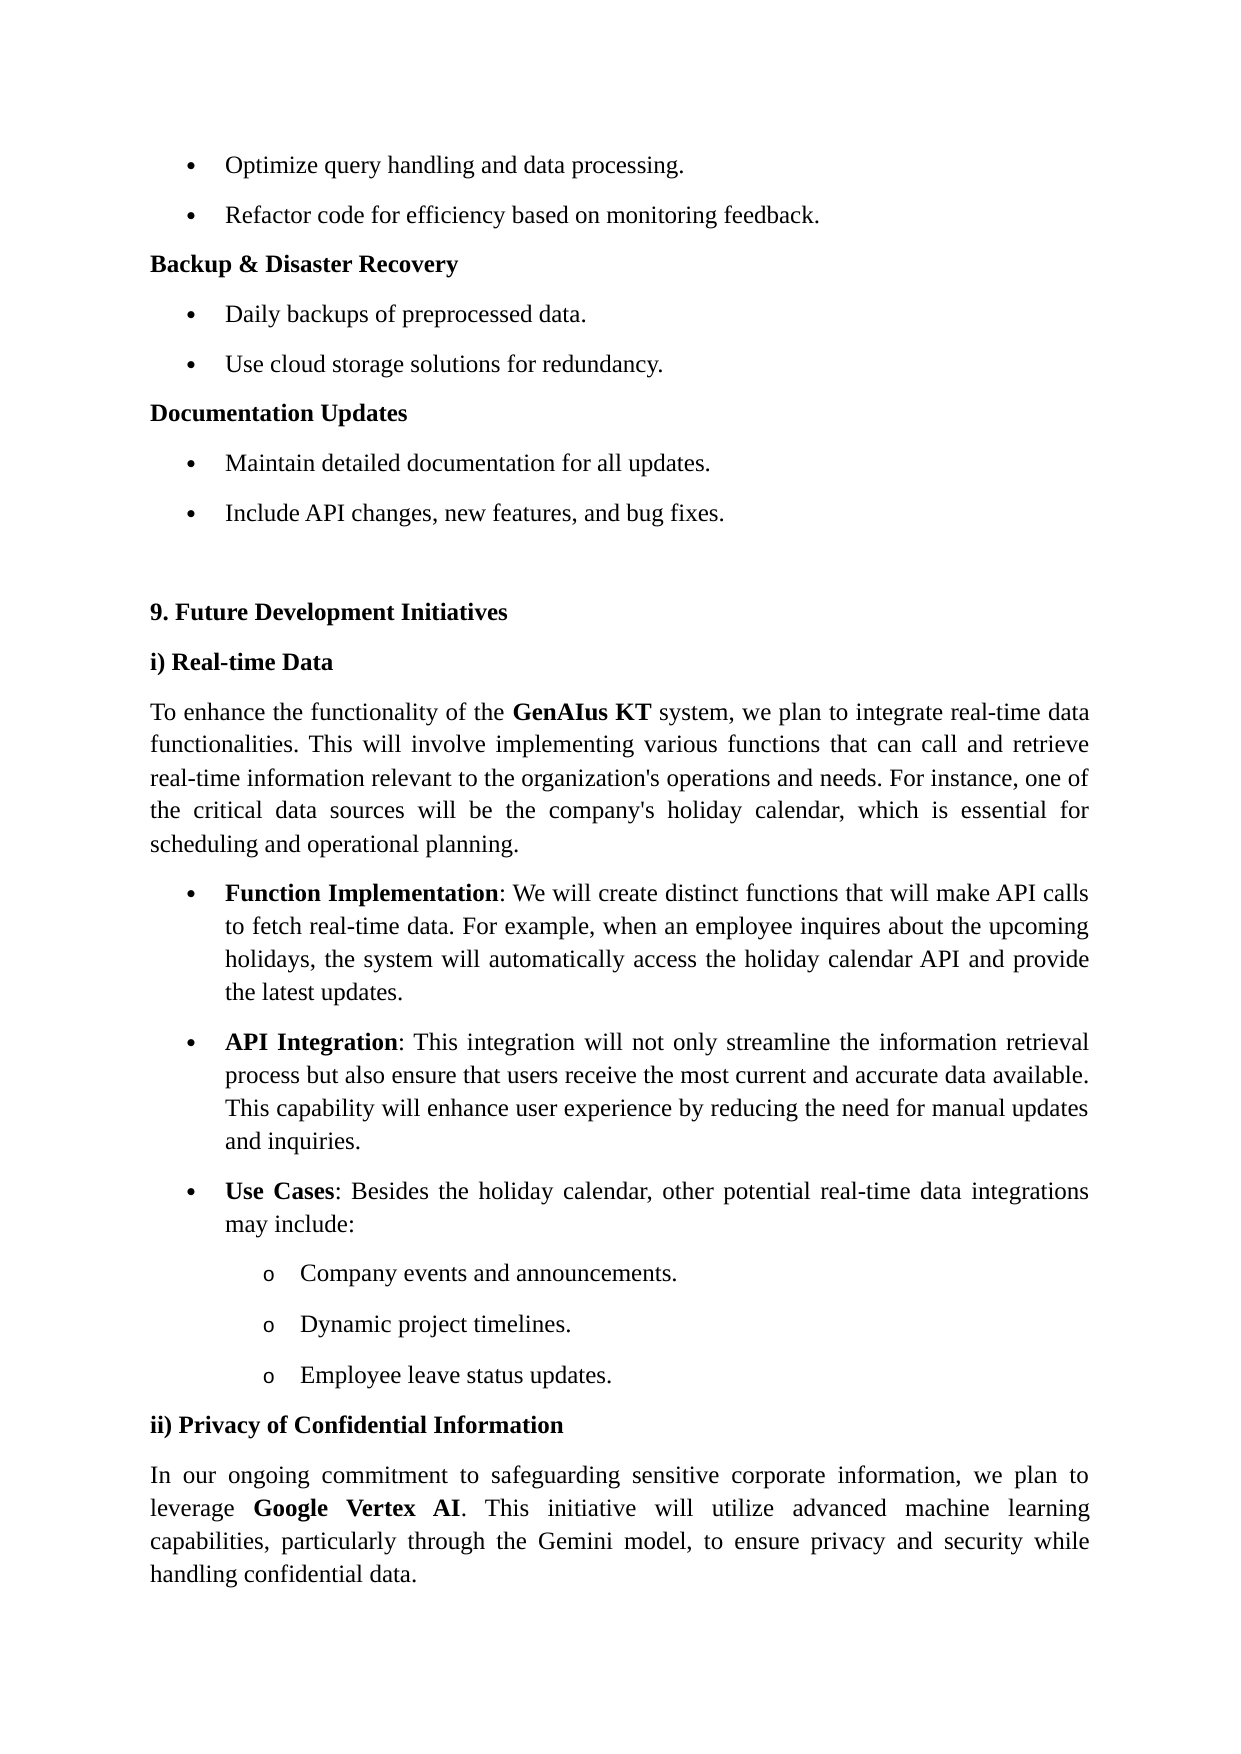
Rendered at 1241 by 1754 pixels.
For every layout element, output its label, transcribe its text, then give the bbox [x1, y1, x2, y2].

list Employee leave status updates. [262, 1360, 1090, 1389]
text i) Real-time Data [150, 647, 1090, 676]
list Function Implementation: We will create distinct functions that will make API calls to fetch real-time data. For example, when an employee inquires about the upcoming holidays, the system will automatically access the holiday calendar API and provide the latest updates. [187, 878, 1090, 1006]
list API Integration: This integration will not only streamline the information retrieval process but also ensure that users receive the most current and accurate data available. This capability will enhance user experience by reducing the need for manual updates and inquiries. [187, 1027, 1090, 1155]
list Optimize query handling and data processing. [187, 150, 1090, 179]
list Maintain detailed documentation for all updates. [187, 448, 1090, 477]
list Company events and announcements. [262, 1258, 1090, 1288]
text In our ongoing commitment to safeguarding sensitive corporate information, we plan to leverage Google Vertex AI. This initiative will utilize advanced machine learning capabilities, particularly through the Gemini model, to ensure privacy and security while handling confidential data. [150, 1460, 1090, 1588]
text Backup & Disaster Recovery [150, 249, 1090, 278]
text ii) Privacy of Confidential Information [150, 1410, 1090, 1439]
list Use Cases: Besides the holiday calendar, other potential real-time data integrations may include: [187, 1176, 1090, 1238]
text Documentation Updates [150, 398, 1090, 427]
list Daily backups of preprocessed data. [187, 299, 1090, 328]
list Dynamic project timelines. [262, 1309, 1090, 1339]
text To enhance the functionality of the GenAIus KT system, we plan to integrate real-time data functionalities. This will involve implementing various functions that can call and retrieve real-time information relevant to the organization's operations and needs. For instance, one of the critical data sources will be the company's holiday calendar, which is essential for scheduling and operational planning. [150, 697, 1090, 857]
text 9. Future Development Initiatives [150, 597, 1090, 626]
list Include API changes, new features, and bug fixes. [187, 498, 1090, 527]
list Refactor code for efficiency based on monitoring feedback. [187, 200, 1090, 228]
list Use cloud storage solutions for redundancy. [187, 349, 1090, 377]
